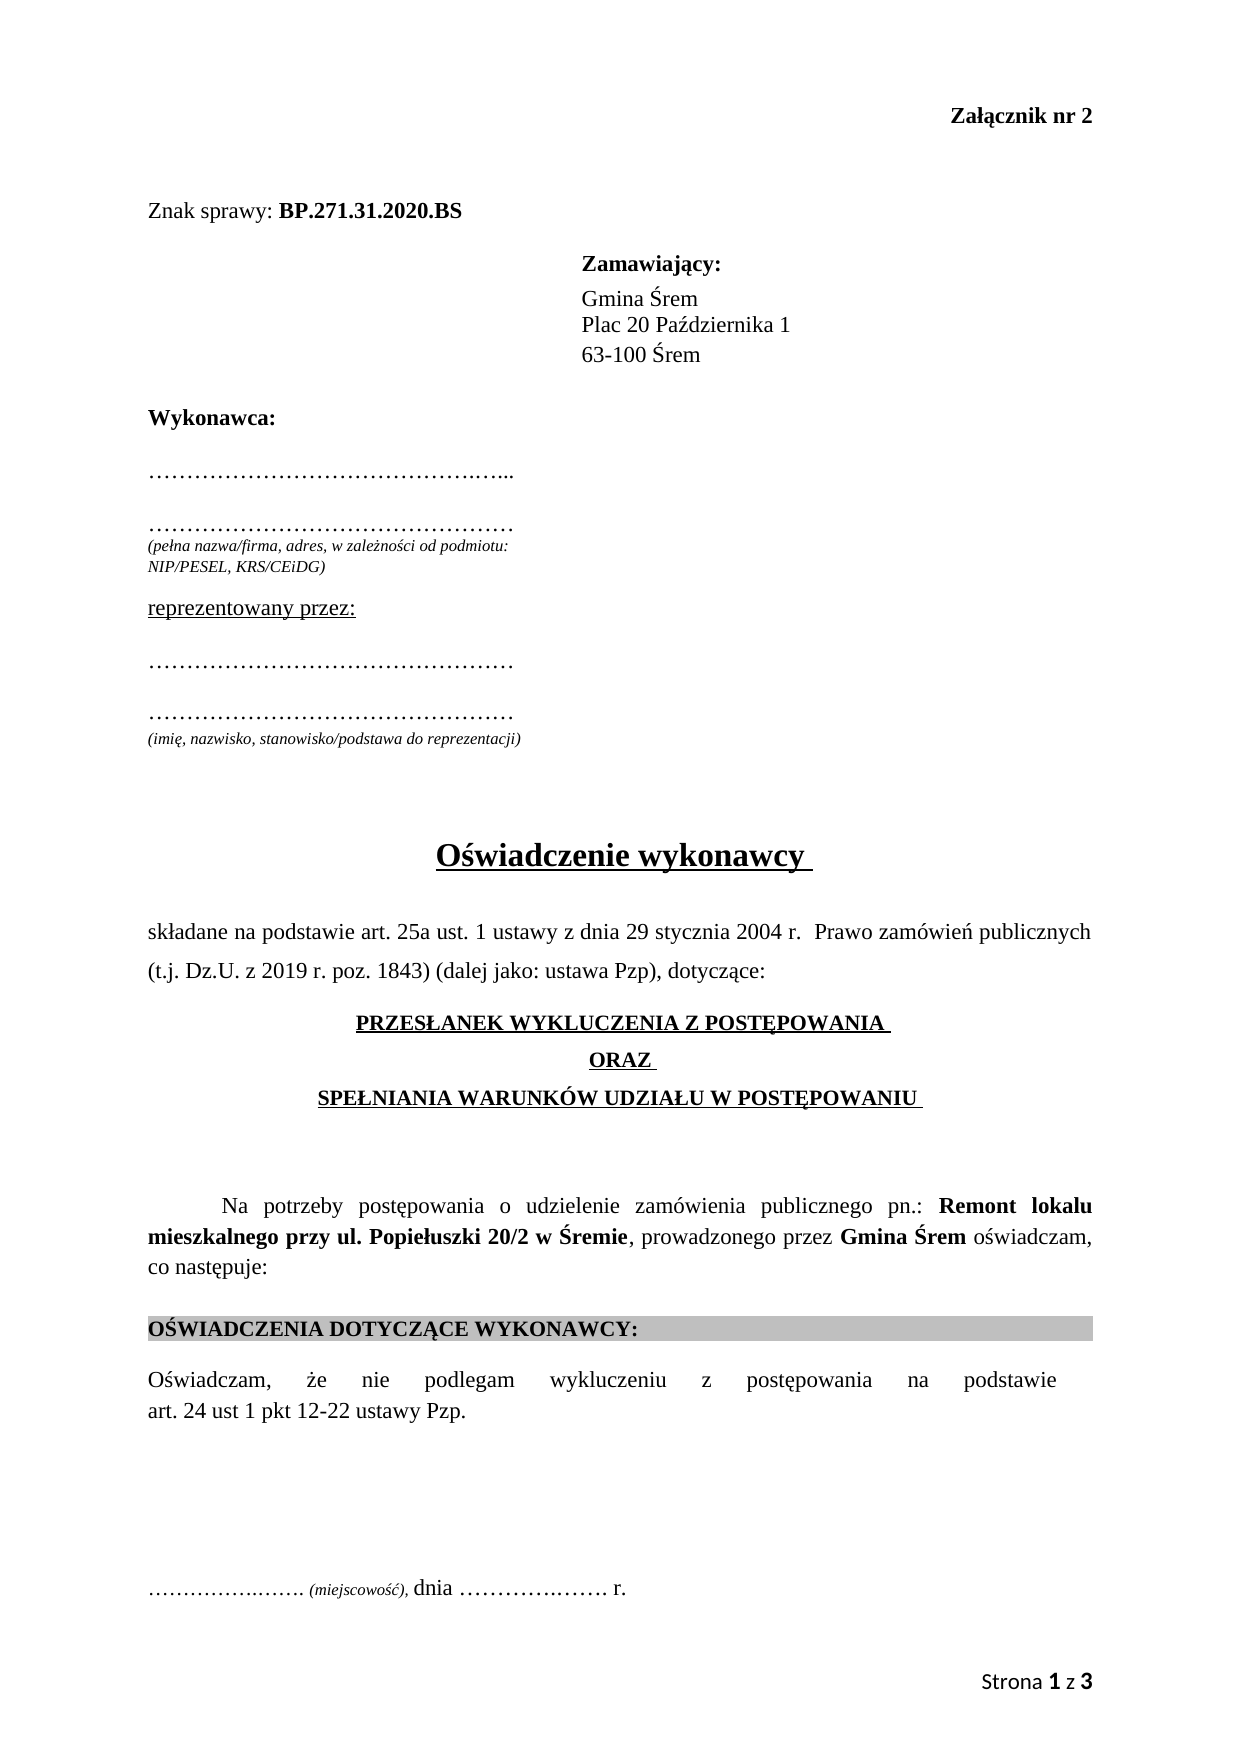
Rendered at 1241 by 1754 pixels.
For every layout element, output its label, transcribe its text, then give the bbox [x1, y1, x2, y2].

text ………………………………………… [148, 698, 517, 724]
text ………………………………………… [148, 647, 517, 673]
text SPEŁNIANIA WARUNKÓW UDZIAŁU W POSTĘPOWANIU [148, 1085, 1093, 1138]
text Gmina Śrem [576, 285, 1093, 311]
text Na potrzeby postępowania o udzielenie zamówienia publicznego pn.: Remont lokalu mieszkalnego przy ul. Popiełuszki 20/2 w Śremie, prowadzonego przez Gmina Śrem oświadczam, co następuje: [148, 1193, 1093, 1279]
text Znak sprawy: BP.271.31.2020.BS [148, 197, 1093, 224]
text reprezentowany przez: [148, 594, 1093, 621]
text składane na podstawie art. 25a ust. 1 ustawy z dnia 29 stycznia 2004 r. Prawo zamówień publicznych (t.j. Dz.U. z 2019 r. poz. 1843) (dalej jako: ustawa Pzp), dotyczące: [148, 918, 1093, 984]
text ………………………………………… [148, 510, 517, 536]
text (pełna nazwa/firma, adres, w zależności od podmiotu: NIP/PESEL, KRS/CEiDG) [148, 536, 517, 576]
text Wykonawca: [148, 404, 1093, 431]
text OŚWIADCZENIA DOTYCZĄCE WYKONAWCY: [148, 1316, 1093, 1341]
text PRZESŁANEK WYKLUCZENIA Z POSTĘPOWANIA [148, 1009, 1093, 1035]
text ORAZ [148, 1047, 1093, 1072]
text …………………………………….…... [148, 457, 517, 483]
text Plac 20 Października 1 [576, 311, 1093, 337]
text Oświadczam, że nie podlegam wykluczeniu z postępowania na podstawie art. 24 ust 1 pkt 12-22 ustawy Pzp. [148, 1367, 1093, 1423]
text Zamawiający: [576, 250, 1093, 276]
text Oświadczenie wykonawcy [148, 836, 1093, 874]
text …………….……. (miejscowość), dnia ………….……. r. [148, 1574, 1093, 1601]
text (imię, nazwisko, stanowisko/podstawa do reprezentacji) [148, 729, 532, 748]
text 63-100 Śrem [576, 341, 1093, 368]
subtitle Załącznik nr 2 [207, 102, 1093, 128]
